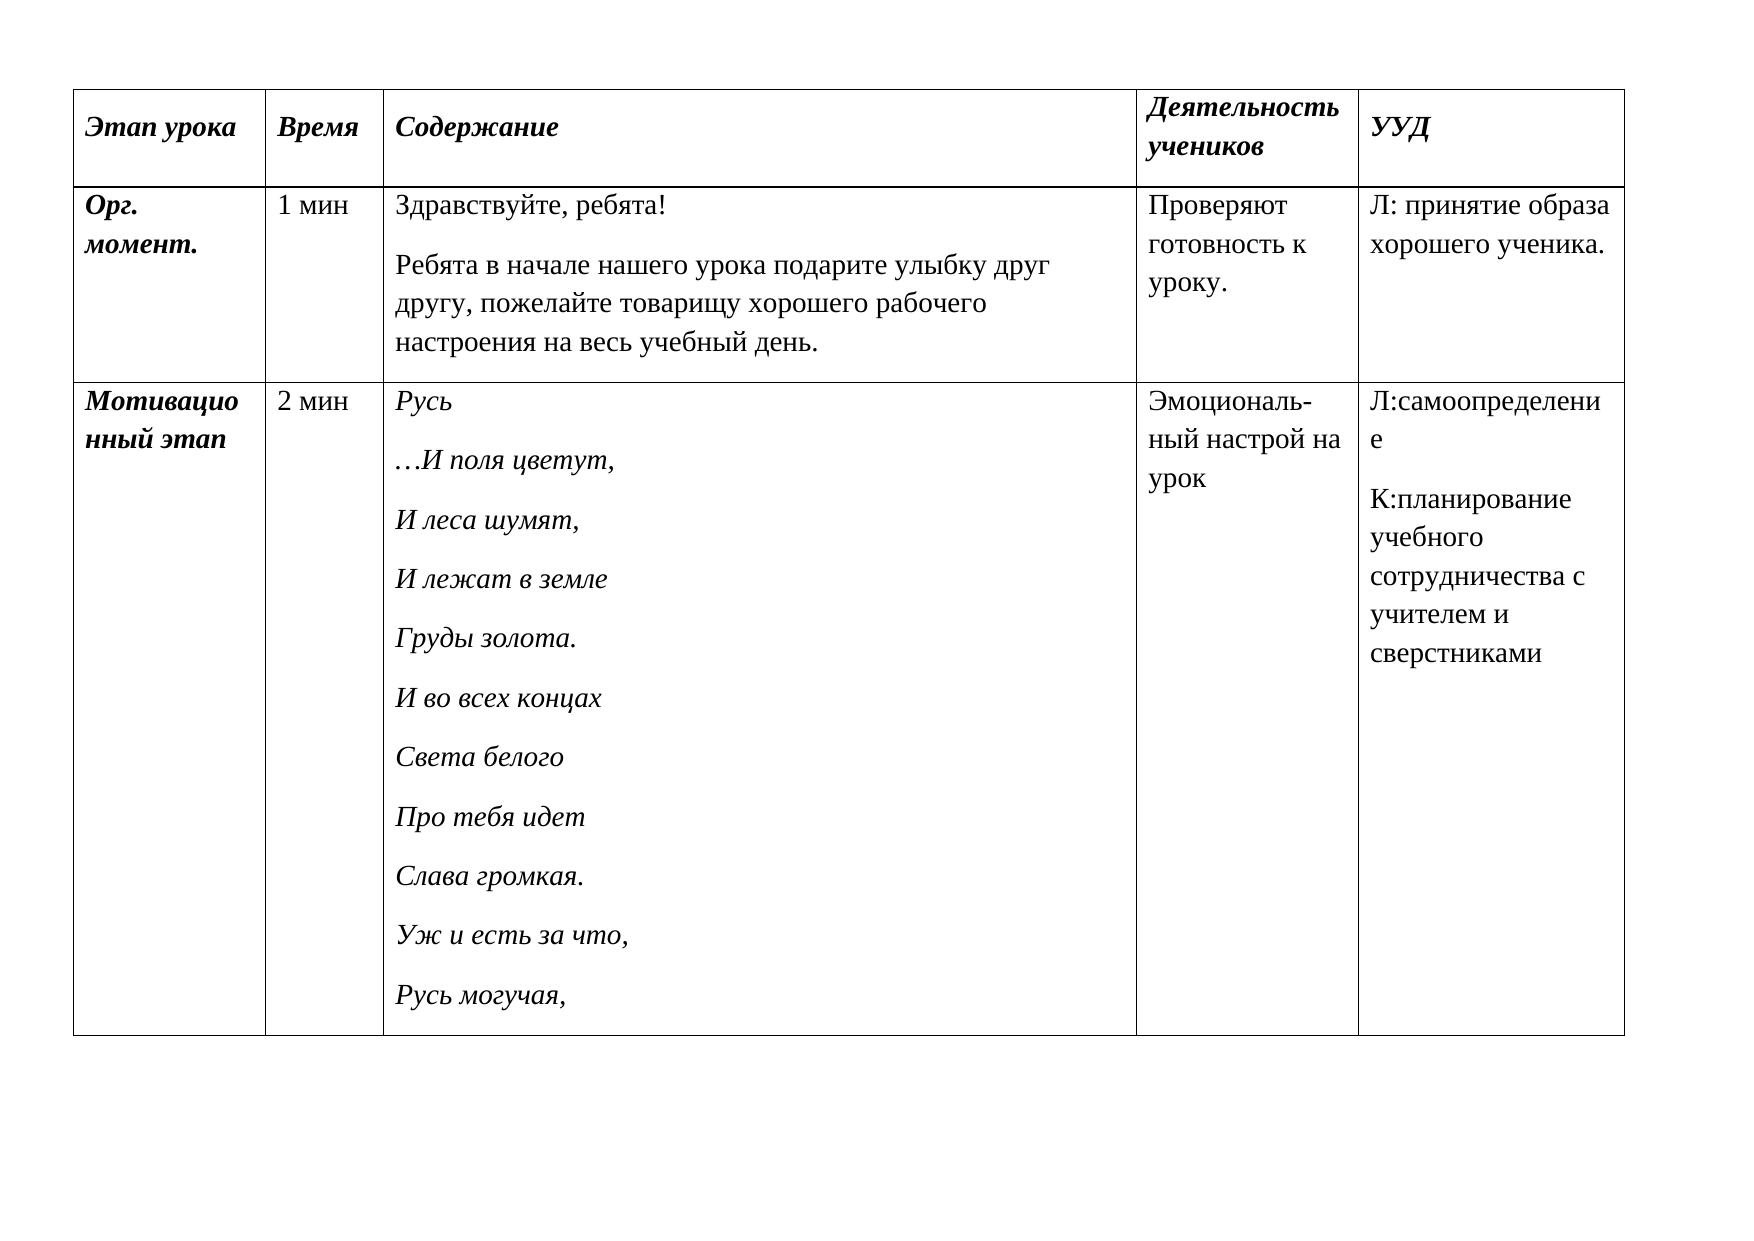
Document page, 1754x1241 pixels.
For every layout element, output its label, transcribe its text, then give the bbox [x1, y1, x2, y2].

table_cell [1137, 383, 1358, 1035]
table_cell Мотивационный этап [74, 383, 265, 1035]
table_cell Проверяют готовность к уроку. [1137, 188, 1358, 382]
table_cell Л: принятие образа хорошего ученика. [1359, 188, 1624, 382]
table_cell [384, 383, 1136, 1035]
table_header Время [266, 90, 383, 186]
table_header Деятельность учеников [1137, 90, 1358, 186]
table_header УУД [1359, 90, 1624, 186]
table_cell 2 мин [266, 383, 383, 1035]
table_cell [1359, 383, 1624, 1035]
table_header Этап урока [74, 90, 265, 186]
table_cell Здравствуйте, ребята! Ребята в начале нашего урока подарите улыбку друг другу, пожелайте товарищу хорошего рабочего настроения на весь учебный день. [384, 188, 1136, 382]
table_cell Орг. момент. [74, 188, 265, 382]
table_header Содержание [384, 90, 1136, 186]
table_cell 1 мин [266, 188, 383, 382]
